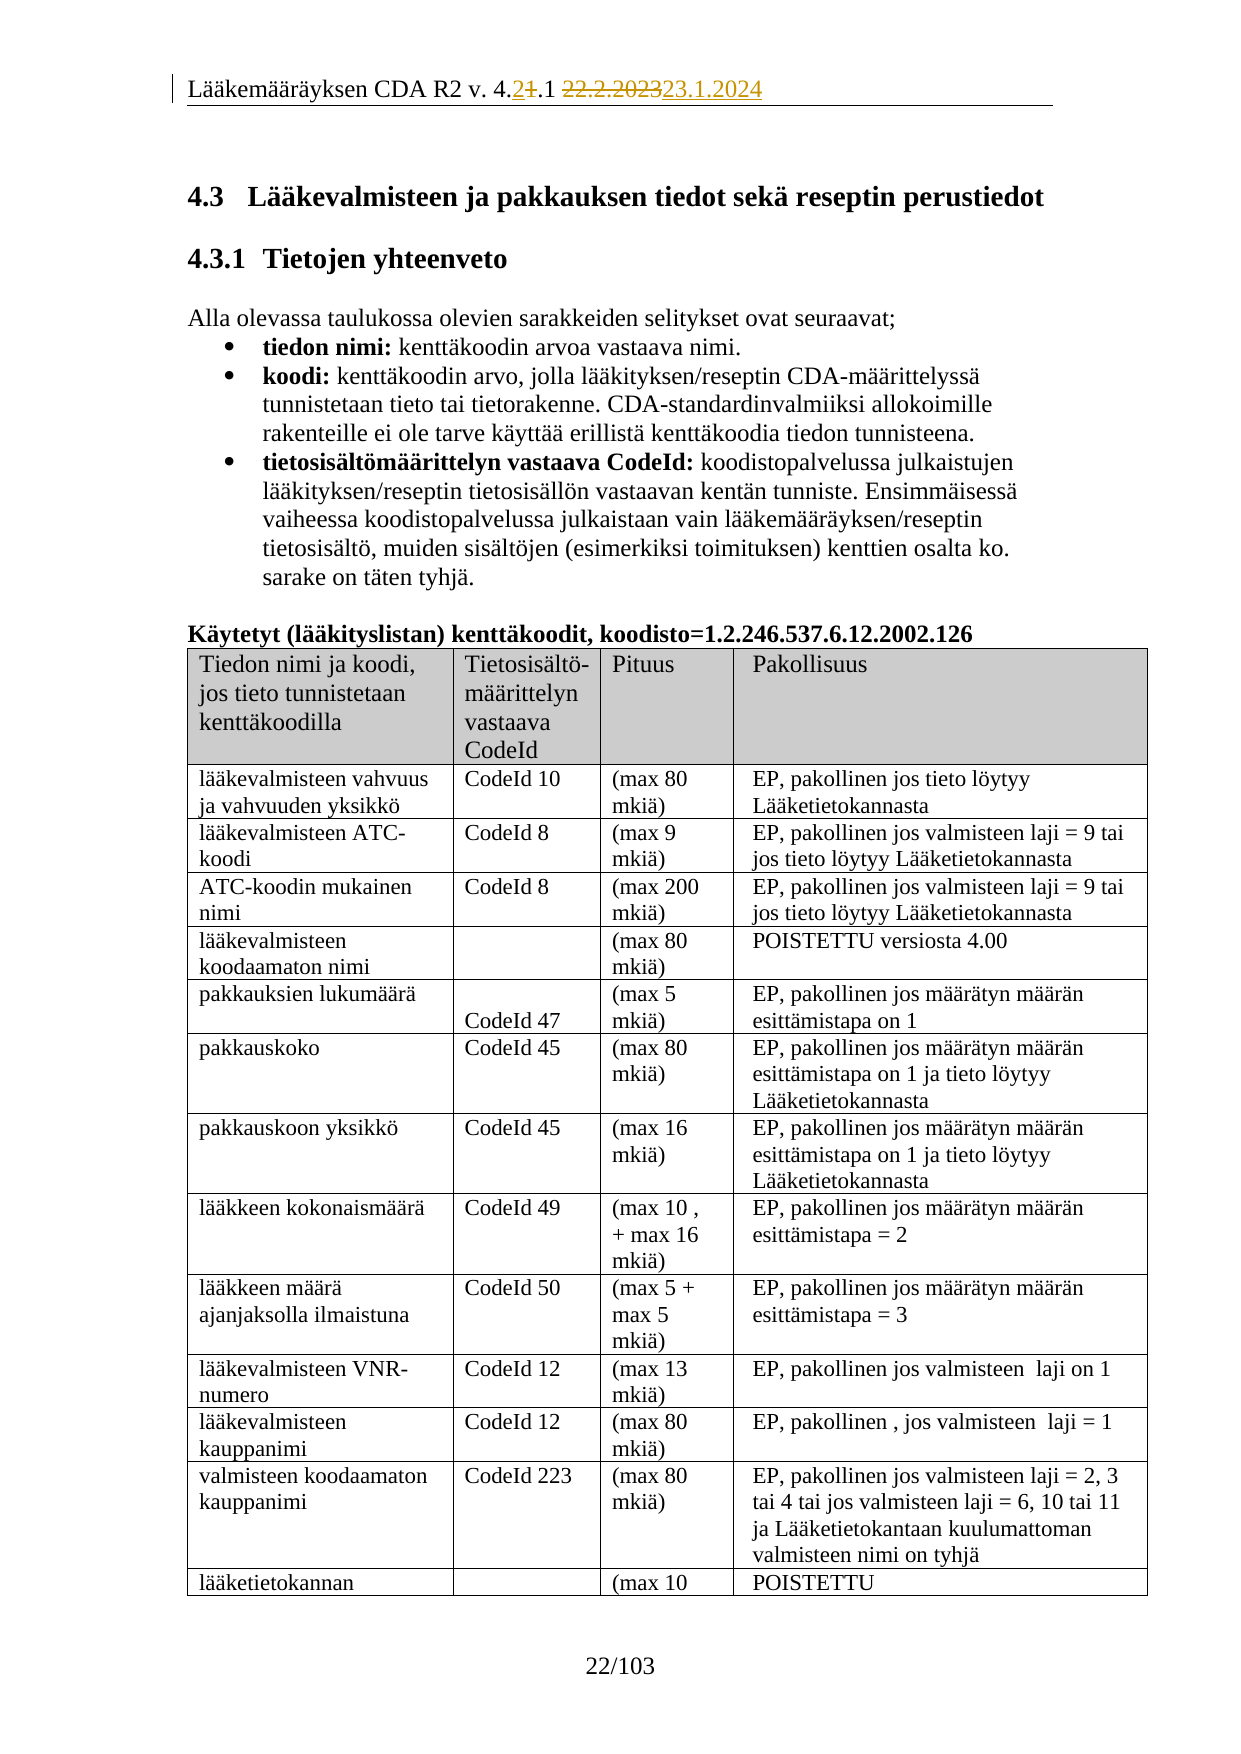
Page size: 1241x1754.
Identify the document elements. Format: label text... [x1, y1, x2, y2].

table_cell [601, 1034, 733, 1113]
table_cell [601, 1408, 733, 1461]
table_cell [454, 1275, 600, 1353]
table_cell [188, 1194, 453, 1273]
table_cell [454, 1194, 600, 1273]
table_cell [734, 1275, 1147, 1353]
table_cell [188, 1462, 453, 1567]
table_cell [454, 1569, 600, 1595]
subtitle Lääkevalmisteen ja pakkauksen tiedot sekä reseptin perustiedot [187, 179, 1053, 212]
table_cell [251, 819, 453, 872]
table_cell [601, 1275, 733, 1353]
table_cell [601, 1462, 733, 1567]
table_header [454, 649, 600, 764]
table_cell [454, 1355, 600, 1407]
text Käytetyt (lääkityslistan) kenttäkoodit, koodisto=1.2.246.537.6.12.2002.126 [187, 619, 1053, 648]
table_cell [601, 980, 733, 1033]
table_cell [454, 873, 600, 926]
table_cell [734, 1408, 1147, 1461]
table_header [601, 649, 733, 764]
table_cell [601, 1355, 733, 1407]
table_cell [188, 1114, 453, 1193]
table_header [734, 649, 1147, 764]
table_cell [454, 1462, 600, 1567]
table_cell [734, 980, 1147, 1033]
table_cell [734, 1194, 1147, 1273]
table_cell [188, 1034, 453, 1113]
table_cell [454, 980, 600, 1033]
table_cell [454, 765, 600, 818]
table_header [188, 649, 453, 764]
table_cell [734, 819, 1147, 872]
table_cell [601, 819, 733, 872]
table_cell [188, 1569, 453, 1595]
text Alla olevassa taulukossa olevien sarakkeiden selitykset ovat seuraavat; [187, 303, 1053, 332]
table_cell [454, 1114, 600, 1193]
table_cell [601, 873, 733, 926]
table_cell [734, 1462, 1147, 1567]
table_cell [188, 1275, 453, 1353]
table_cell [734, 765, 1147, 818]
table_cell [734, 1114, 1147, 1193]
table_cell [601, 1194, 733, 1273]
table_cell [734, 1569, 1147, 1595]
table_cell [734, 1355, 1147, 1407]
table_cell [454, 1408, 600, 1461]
subtitle Tietojen yhteenveto [187, 241, 1053, 274]
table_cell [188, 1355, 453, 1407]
list koodi: kenttäkoodin arvo, jolla lääkityksen/reseptin CDA-määrittelyssä tunnistetaan tieto tai tietorakenne. CDA-standardinvalmiiksi allokoimille rakenteille ei ole tarve käyttää erillistä kenttäkoodia tiedon tunnisteena. [225, 361, 1053, 447]
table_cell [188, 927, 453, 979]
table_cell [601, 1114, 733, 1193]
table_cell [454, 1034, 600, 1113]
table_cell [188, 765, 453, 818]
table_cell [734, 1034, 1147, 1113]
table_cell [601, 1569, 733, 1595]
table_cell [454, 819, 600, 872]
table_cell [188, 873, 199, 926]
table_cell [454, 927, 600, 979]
list tietosisältömäärittelyn vastaava CodeId: koodistopalvelussa julkaistujen lääkityksen/reseptin tietosisällön vastaavan kentän tunniste. Ensimmäisessä vaiheessa koodistopalvelussa julkaistaan vain lääkemääräyksen/reseptin tietosisältö, muiden sisältöjen (esimerkiksi toimituksen) kenttien osalta ko. sarake on täten tyhjä. [225, 447, 1053, 591]
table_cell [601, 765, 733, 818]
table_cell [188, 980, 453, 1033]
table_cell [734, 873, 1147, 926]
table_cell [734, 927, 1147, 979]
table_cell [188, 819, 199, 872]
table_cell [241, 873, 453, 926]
list tiedon nimi: kenttäkoodin arvoa vastaava nimi. [225, 332, 1053, 361]
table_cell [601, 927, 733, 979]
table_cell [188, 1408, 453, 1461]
